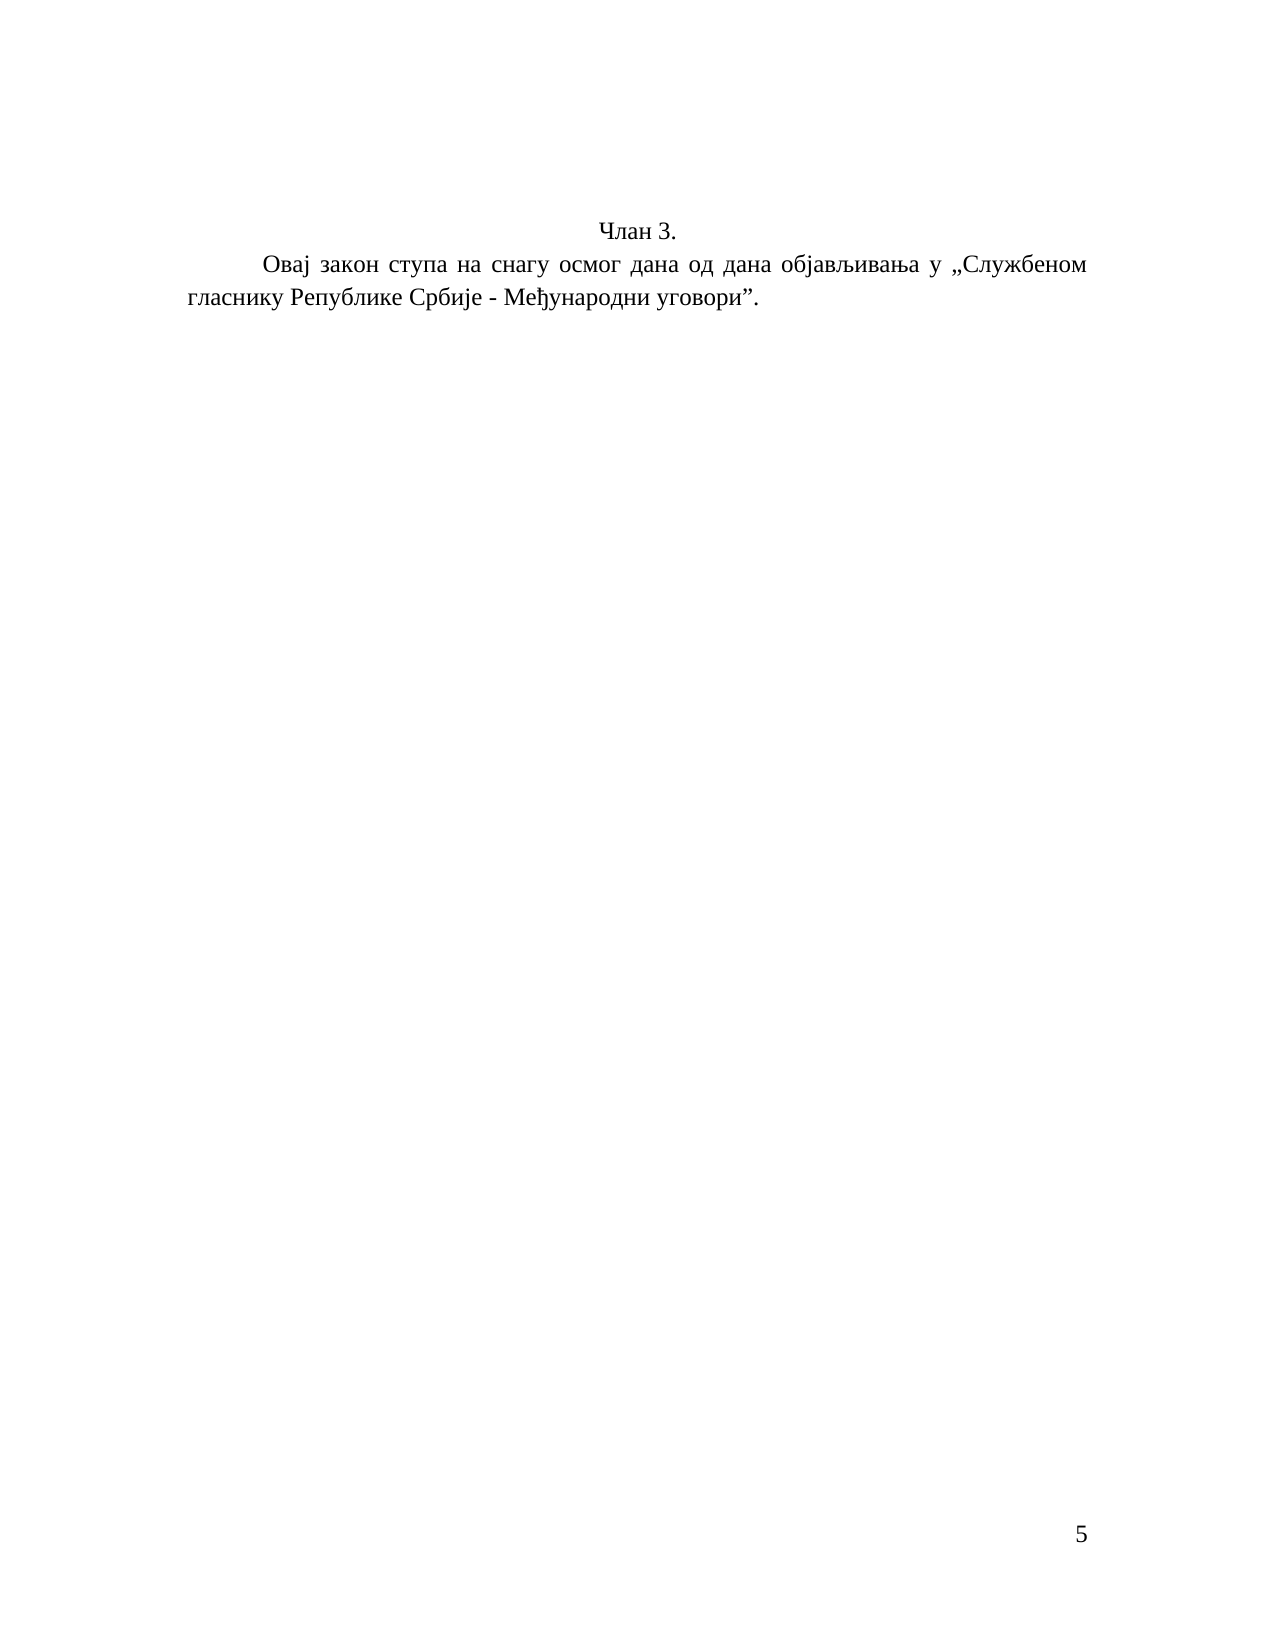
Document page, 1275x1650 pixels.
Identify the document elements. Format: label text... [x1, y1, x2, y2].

text Овај закон ступа на снагу осмог дана од дана објављивања у „Службеном гласнику Републике Србије - Међународни уговори”. [187, 249, 1087, 311]
text Члан 3. [187, 216, 1087, 245]
